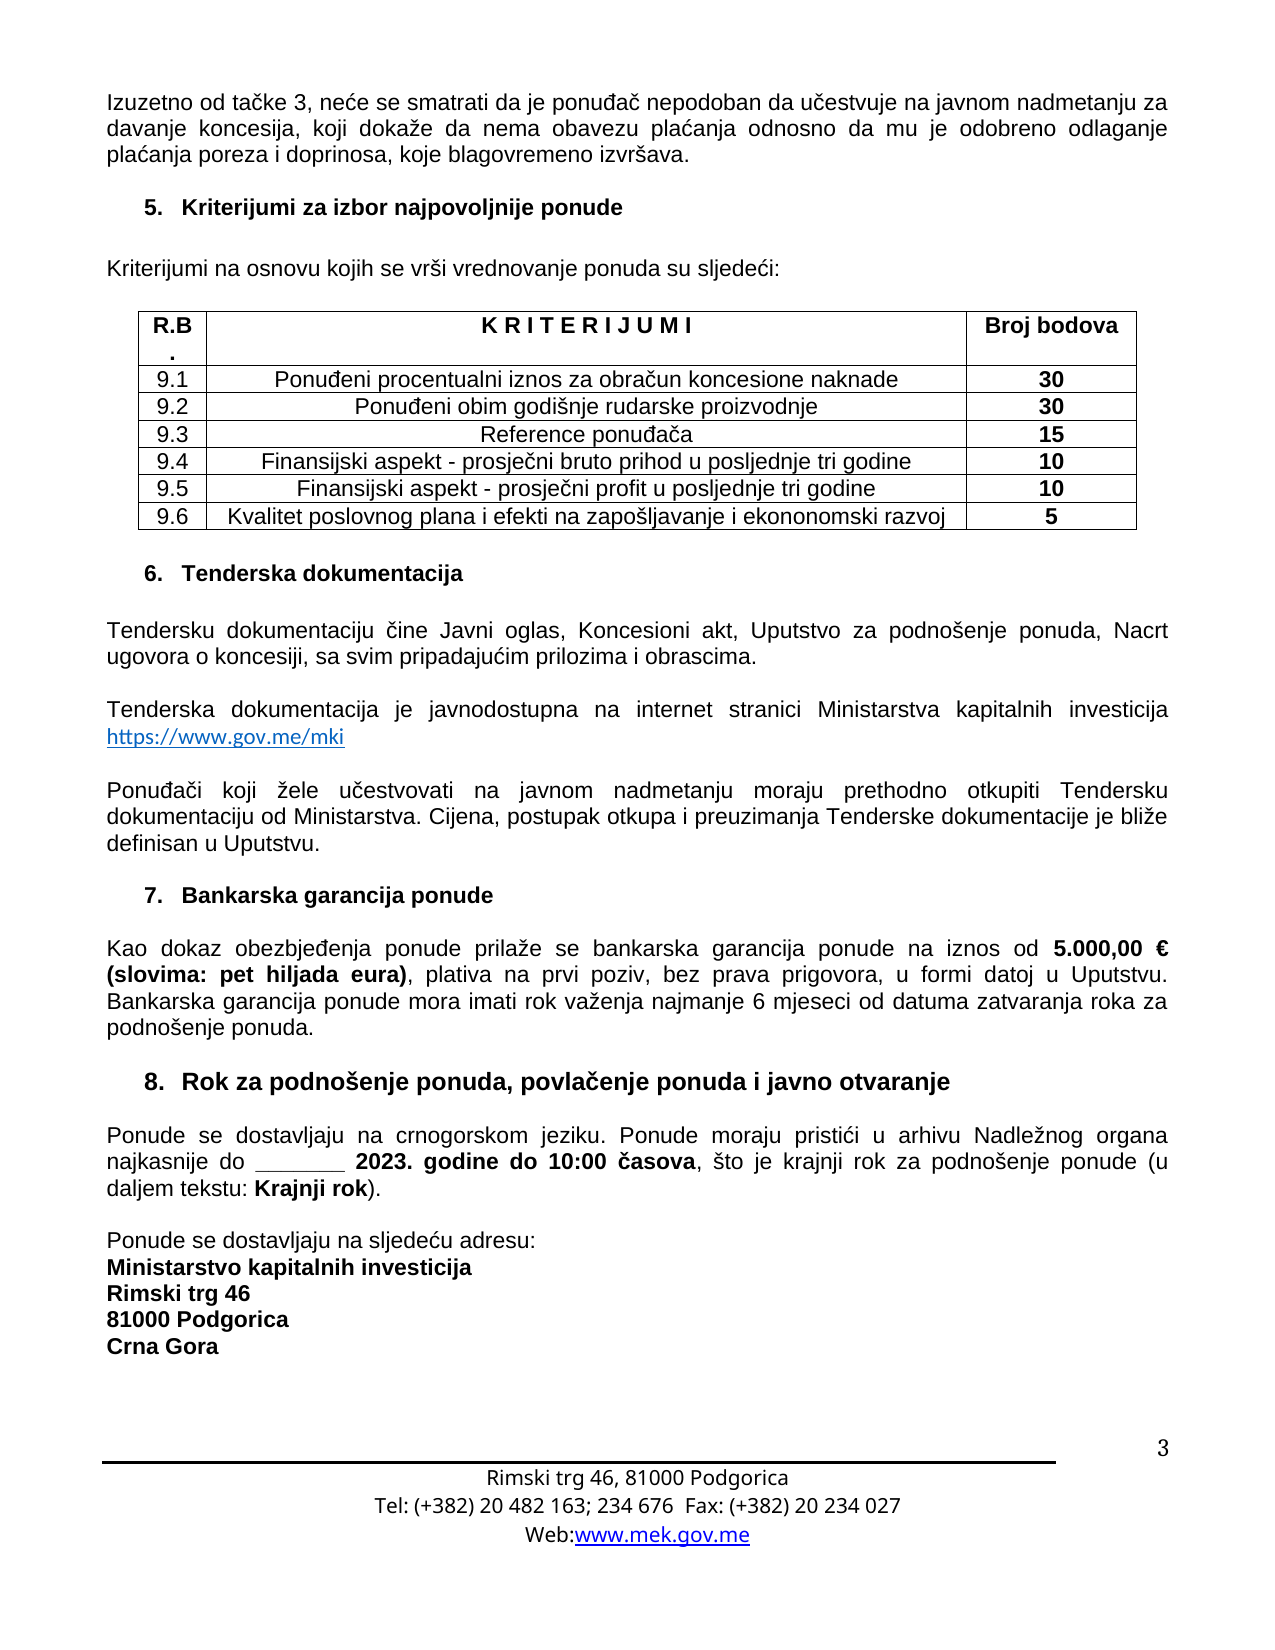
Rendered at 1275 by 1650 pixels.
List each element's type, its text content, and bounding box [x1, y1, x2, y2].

table_cell Reference ponuđača [207, 421, 966, 447]
list Kriterijumi za izbor najpovoljnije ponude [144, 194, 1169, 220]
table_header Broj bodova [967, 312, 1136, 365]
list Bankarska garancija ponude [144, 882, 1169, 908]
text Rimski trg 46 [106, 1280, 1169, 1306]
text Crna Gora [106, 1333, 1169, 1359]
list Tenderska dokumentacija [144, 560, 1169, 587]
table_cell 30 [967, 393, 1136, 419]
text Kriterijumi na osnovu kojih se vrši vrednovanje ponuda su sljedeći: [106, 254, 1169, 281]
table_cell 9.5 [139, 475, 206, 502]
table_cell 5 [967, 503, 1136, 529]
table_cell Ponuđeni procentualni iznos za obračun koncesione naknade [207, 366, 966, 392]
text Izuzetno od tačke 3, neće se smatrati da je ponuđač nepodoban da učestvuje na javnom nadmetanju za davanje koncesija, koji dokaže da nema obavezu plaćanja odnosno da mu je odobreno odlaganje plaćanja poreza i doprinosa, koje blagovremeno izvršava. [106, 89, 1169, 168]
text Tendersku dokumentaciju čine Javni oglas, Koncesioni akt, Uputstvo za podnošenje ponuda, Nacrt ugovora o koncesiji, sa svim pripadajućim prilozima i obrascima. [106, 617, 1169, 670]
table_cell 9.4 [139, 448, 206, 474]
table_cell 9.2 [139, 393, 206, 419]
table_cell 10 [967, 475, 1136, 502]
table_cell Kvalitet poslovnog plana i efekti na zapošljavanje i ekononomski razvoj [207, 503, 966, 529]
table_header K R I T E R I J U M I [207, 312, 966, 365]
table_cell 9.6 [139, 503, 206, 529]
text Ministarstvo kapitalnih investicija [106, 1253, 1169, 1280]
text Ponuđači koji žele učestvovati na javnom nadmetanju moraju prethodno otkupiti Tendersku dokumentaciju od Ministarstva. Cijena, postupak otkupa i preuzimanja Tenderske dokumentacije je bliže definisan u Uputstvu. [106, 777, 1169, 856]
table_cell 10 [967, 448, 1136, 474]
text Kao dokaz obezbjeđenja ponude prilaže se bankarska garancija ponude na iznos od 5.000,00 € (slovima: pet hiljada eura), plativa na prvi poziv, bez prava prigovora, u formi datoj u Uputstvu. Bankarska garancija ponude mora imati rok važenja najmanje 6 mjeseci od datuma zatvaranja roka za podnošenje ponuda. [106, 935, 1169, 1040]
table_cell 30 [967, 366, 1136, 392]
list Rok za podnošenje ponuda, povlačenje ponuda i javno otvaranje [144, 1067, 1169, 1095]
table_cell Finansijski aspekt - prosječni profit u posljednje tri godine [207, 475, 966, 502]
text 81000 Podgorica [106, 1306, 1169, 1333]
text Ponude se dostavljaju na crnogorskom jeziku. Ponude moraju pristići u arhivu Nadležnog organa najkasnije do _______ 2023. godine do 10:00 časova, što je krajnji rok za podnošenje ponude (u daljem tekstu: Krajnji rok). [106, 1122, 1169, 1201]
text Tenderska dokumentacija je javnodostupna na internet stranici Ministarstva kapitalnih investicija https://www.gov.me/mki [106, 696, 1169, 750]
table_header R.B. [139, 312, 206, 365]
table_cell 9.3 [139, 421, 206, 447]
table_cell Finansijski aspekt - prosječni bruto prihod u posljednje tri godine [207, 448, 966, 474]
table_cell Ponuđeni obim godišnje rudarske proizvodnje [207, 393, 966, 419]
table_cell 15 [967, 421, 1136, 447]
table_cell 9.1 [139, 366, 206, 392]
text Ponude se dostavljaju na sljedeću adresu: [106, 1227, 1169, 1253]
